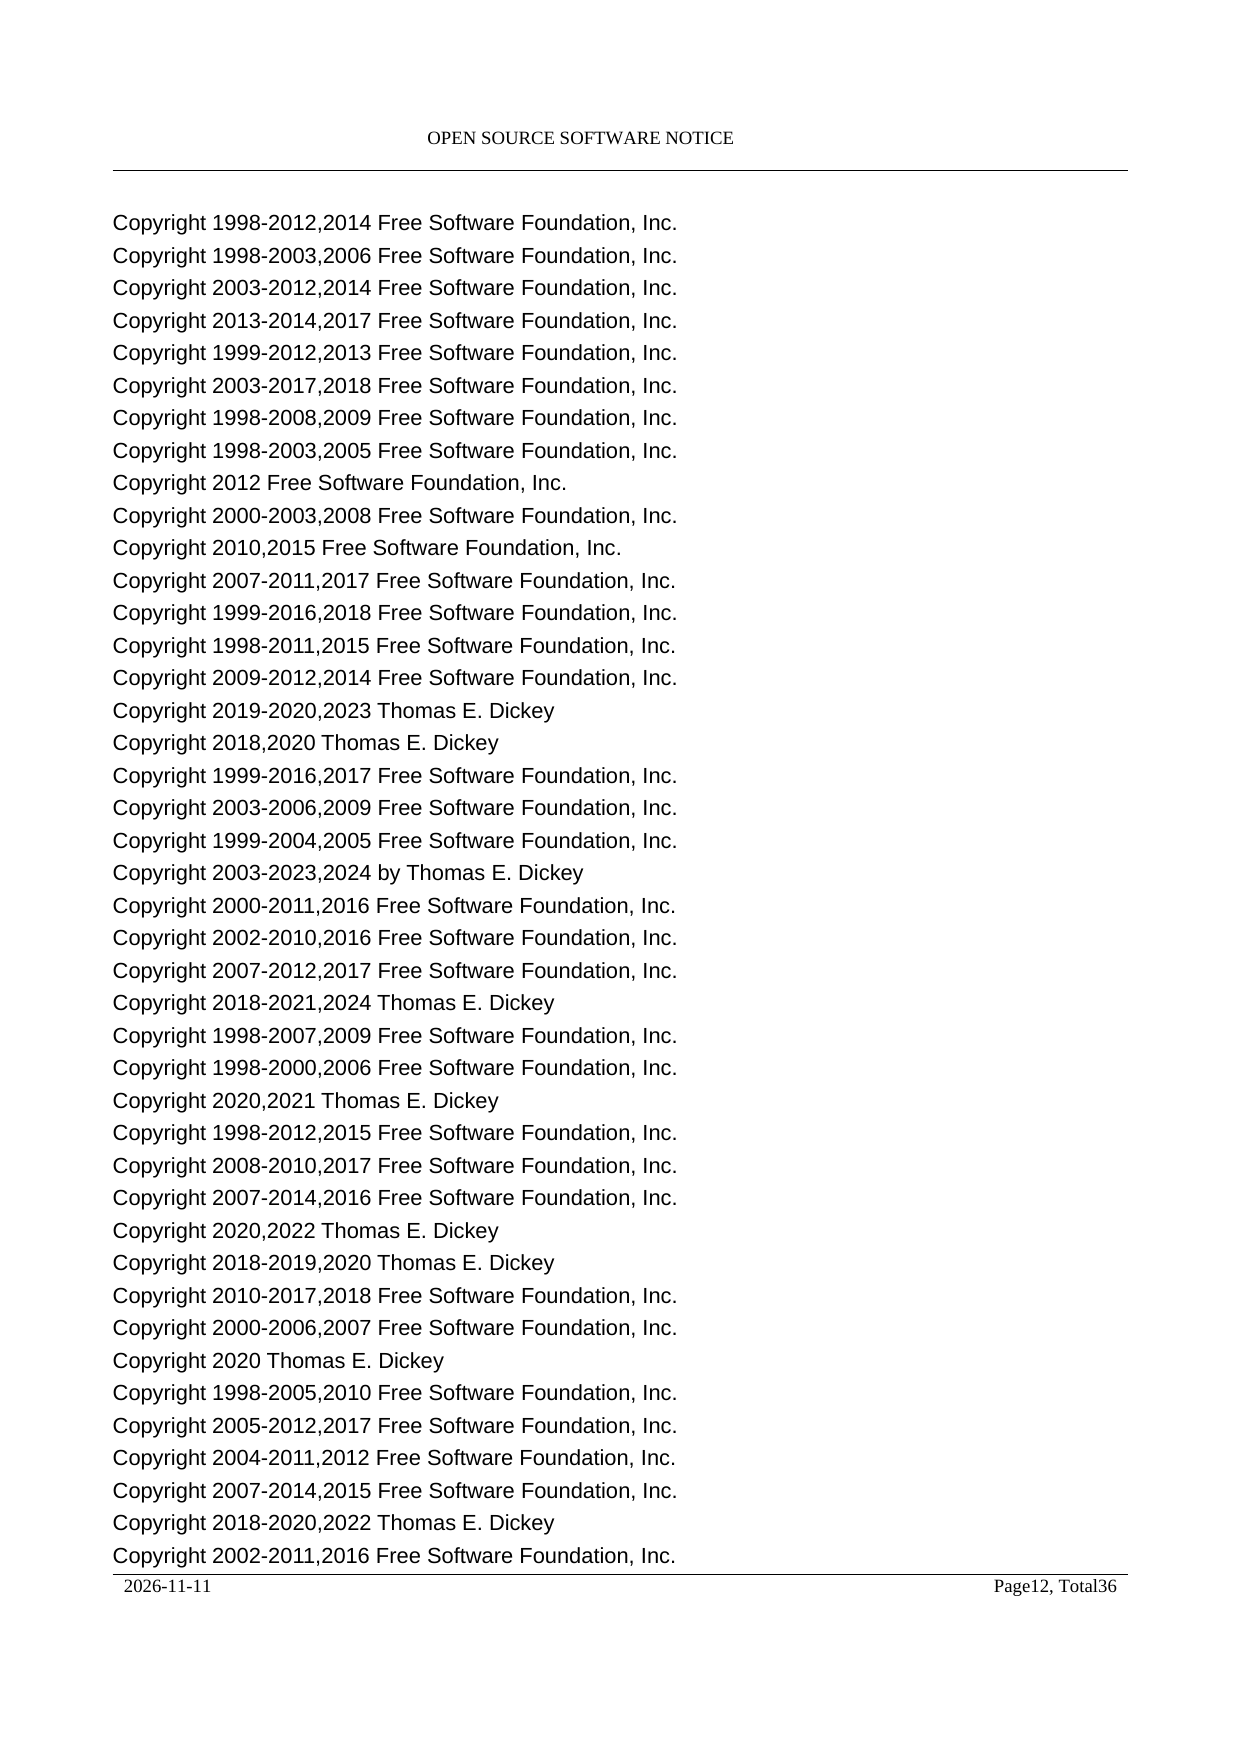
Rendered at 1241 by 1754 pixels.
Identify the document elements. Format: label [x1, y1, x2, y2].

text [112, 206, 1128, 1571]
